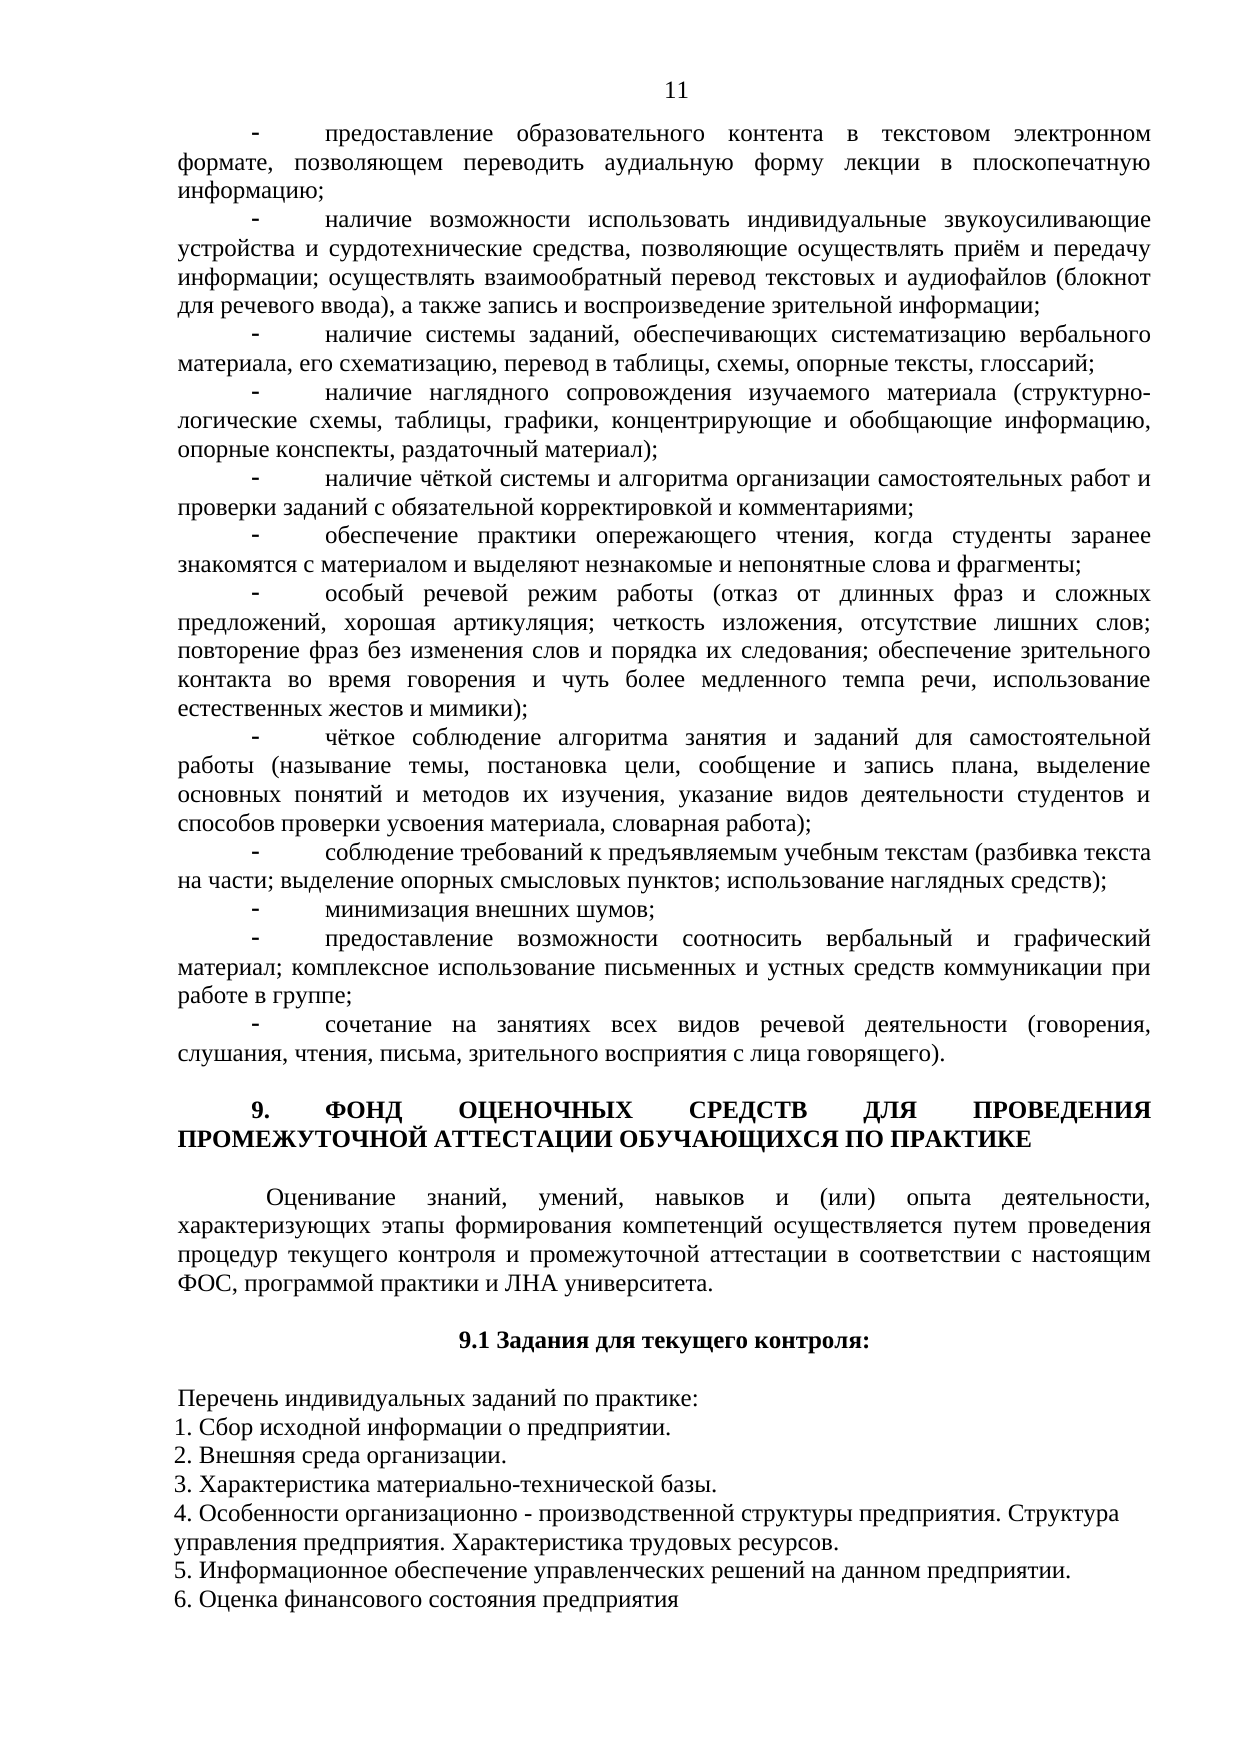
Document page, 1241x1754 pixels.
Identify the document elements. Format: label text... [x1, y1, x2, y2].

list наличие возможности использовать индивидуальные звукоусиливающие устройства и сурдотехнические средства, позволяющие осуществлять приём и передачу информации; осуществлять взаимообратный перевод текстовых и аудиофайлов (блокнот для речевого ввода), а также запись и воспроизведение зрительной информации; [177, 204, 1152, 319]
list чёткое соблюдение алгоритма занятия и заданий для самостоятельной работы (называние темы, постановка цели, сообщение и запись плана, выделение основных понятий и методов их изучения, указание видов деятельности студентов и способов проверки усвоения материала, словарная работа); [177, 722, 1152, 837]
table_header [163, 1412, 1137, 1642]
list ФОНД ОЦЕНОЧНЫХ СРЕДСТВ ДЛЯ ПРОВЕДЕНИЯ ПРОМЕЖУТОЧНОЙ АТТЕСТАЦИИ ОБУЧАЮЩИХСЯ ПО ПРАКТИКЕ [177, 1096, 1152, 1153]
text Оценивание знаний, умений, навыков и (или) опыта деятельности, характеризующих этапы формирования компетенций осуществляется путем проведения процедур текущего контроля и промежуточной аттестации в соответствии с настоящим ФОС, программой практики и ЛНА университета. [177, 1182, 1152, 1297]
list особый речевой режим работы (отказ от длинных фраз и сложных предложений, хорошая артикуляция; четкость изложения, отсутствие лишних слов; повторение фраз без изменения слов и порядка их следования; обеспечение зрительного контакта во время говорения и чуть более медленного темпа речи, использование естественных жестов и мимики); [177, 578, 1152, 722]
list предоставление образовательного контента в текстовом электронном формате, позволяющем переводить аудиальную форму лекции в плоскопечатную информацию; [177, 118, 1152, 204]
list наличие наглядного сопровождения изучаемого материала (структурно-логические схемы, таблицы, графики, концентрирующие и обобщающие информацию, опорные конспекты, раздаточный материал); [177, 377, 1152, 463]
list наличие системы заданий, обеспечивающих систематизацию вербального материала, его схематизацию, перевод в таблицы, схемы, опорные тексты, глоссарий; [177, 319, 1152, 377]
list соблюдение требований к предъявляемым учебным текстам (разбивка текста на части; выделение опорных смысловых пунктов; использование наглядных средств); [177, 837, 1152, 894]
list сочетание на занятиях всех видов речевой деятельности (говорения, слушания, чтения, письма, зрительного восприятия с лица говорящего). [177, 1009, 1152, 1067]
list обеспечение практики опережающего чтения, когда студенты заранее знакомятся с материалом и выделяют незнакомые и непонятные слова и фрагменты; [177, 521, 1152, 578]
text 9.1 Задания для текущего контроля: [177, 1326, 1152, 1354]
list предоставление возможности соотносить вербальный и графический материал; комплексное использование письменных и устных средств коммуникации при работе в группе; [177, 923, 1152, 1009]
list наличие чёткой системы и алгоритма организации самостоятельных работ и проверки заданий с обязательной корректировкой и комментариями; [177, 463, 1152, 521]
text Перечень индивидуальных заданий по практике: [177, 1383, 1152, 1412]
list минимизация внешних шумов; [177, 894, 1152, 923]
